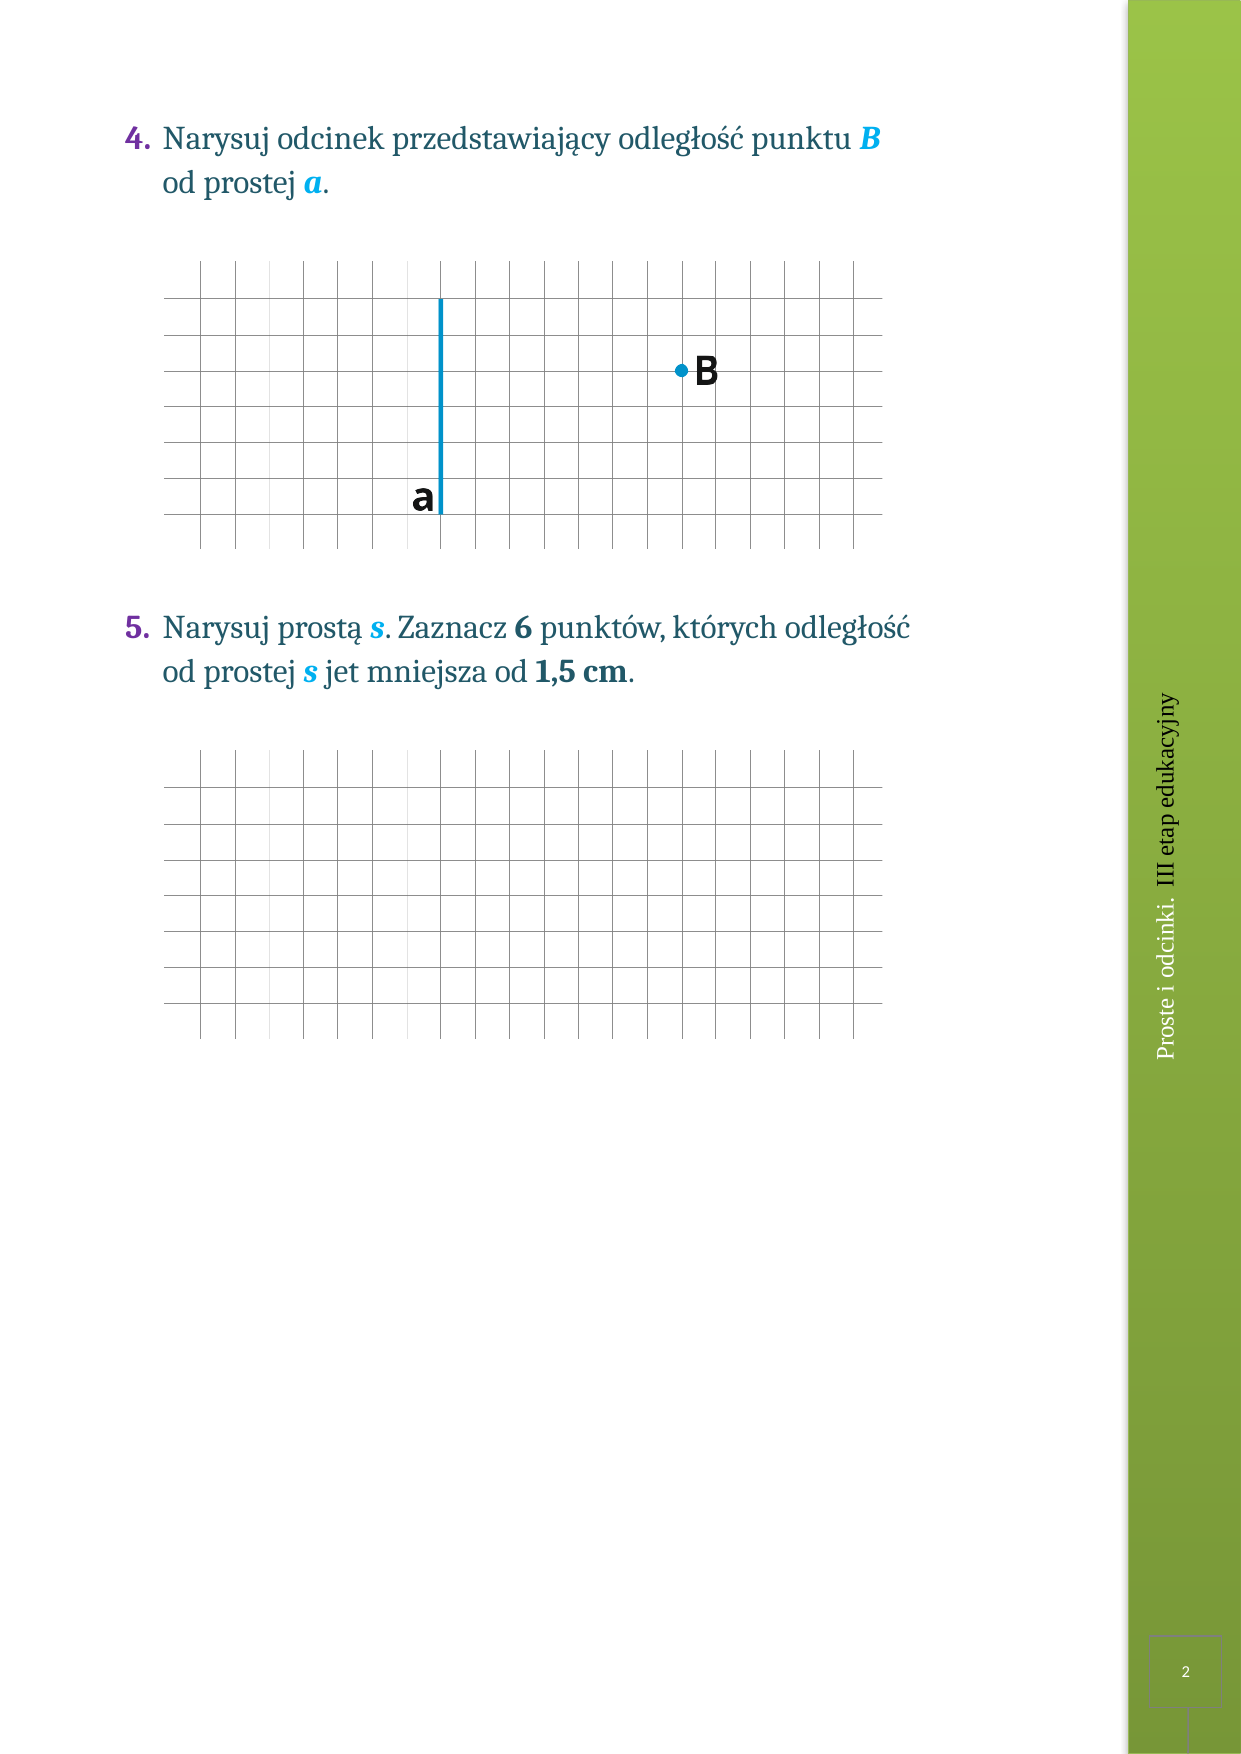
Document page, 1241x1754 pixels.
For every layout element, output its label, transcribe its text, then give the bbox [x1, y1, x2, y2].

title Narysuj prostą s. Zaznacz 6 punktów, których odległość od prostej s jet mniejsza od 1,5 cm. [125, 609, 1122, 1038]
title Narysuj odcinek przedstawiający odległość punktu B od prostej a. [125, 120, 1122, 549]
